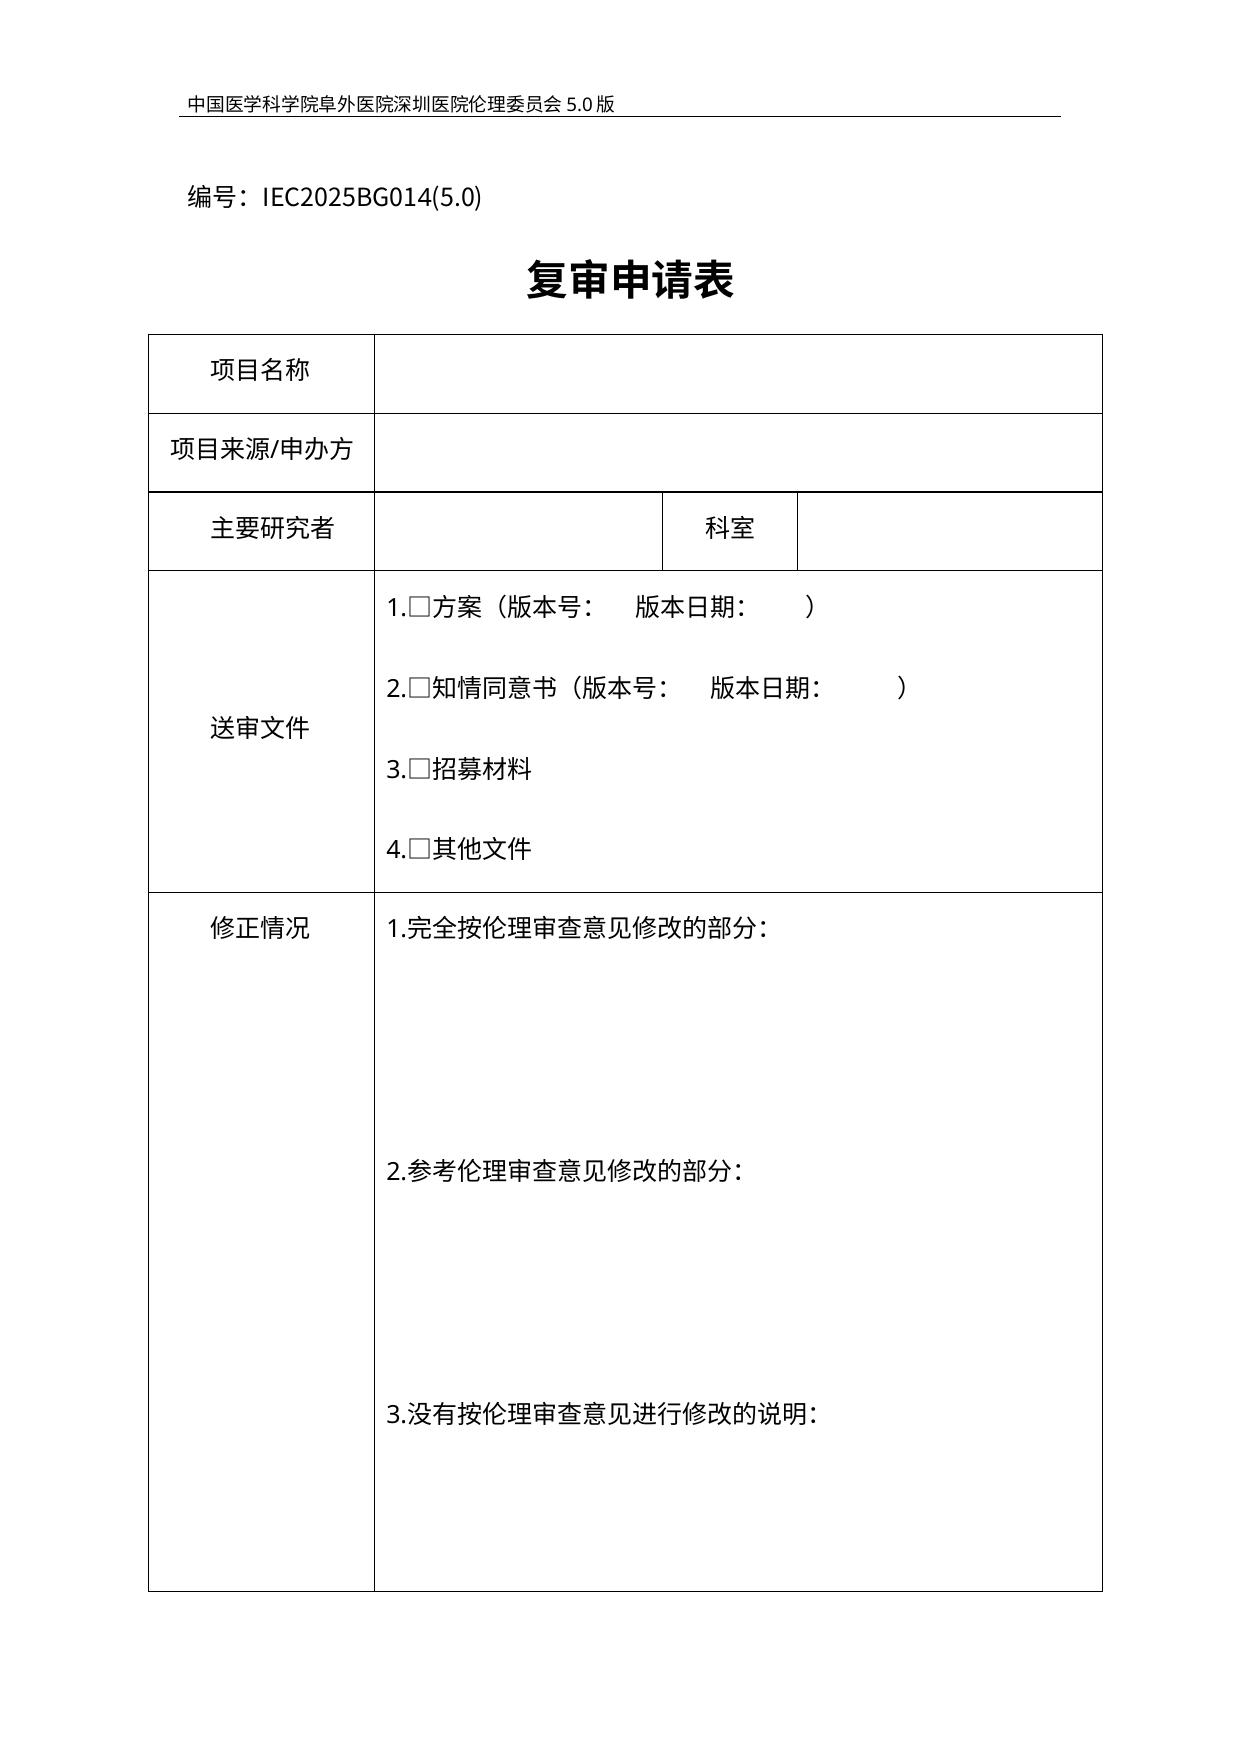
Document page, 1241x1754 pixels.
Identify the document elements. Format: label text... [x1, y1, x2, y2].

subtitle 复审申请表 [187, 244, 1053, 309]
table_cell 科室 [663, 493, 797, 570]
table_cell [375, 493, 662, 570]
text 编号：IEC2025BG014(5.0) [187, 163, 1053, 228]
table_header 项目名称 [149, 335, 374, 412]
table_cell [375, 414, 1102, 491]
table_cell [375, 893, 1102, 1591]
table_cell 送审文件 [149, 571, 374, 892]
table_header [375, 335, 1102, 412]
table_cell 修正情况 [149, 893, 374, 1591]
table_cell [798, 493, 1102, 570]
table_cell 项目来源/申办方 [149, 414, 374, 491]
table_cell 主要研究者 [149, 493, 374, 570]
table_cell 1.□方案（版本号： 版本日期： ） 2.□知情同意书（版本号： 版本日期： ） 3.□招募材料 4.□其他文件 [375, 571, 1102, 892]
